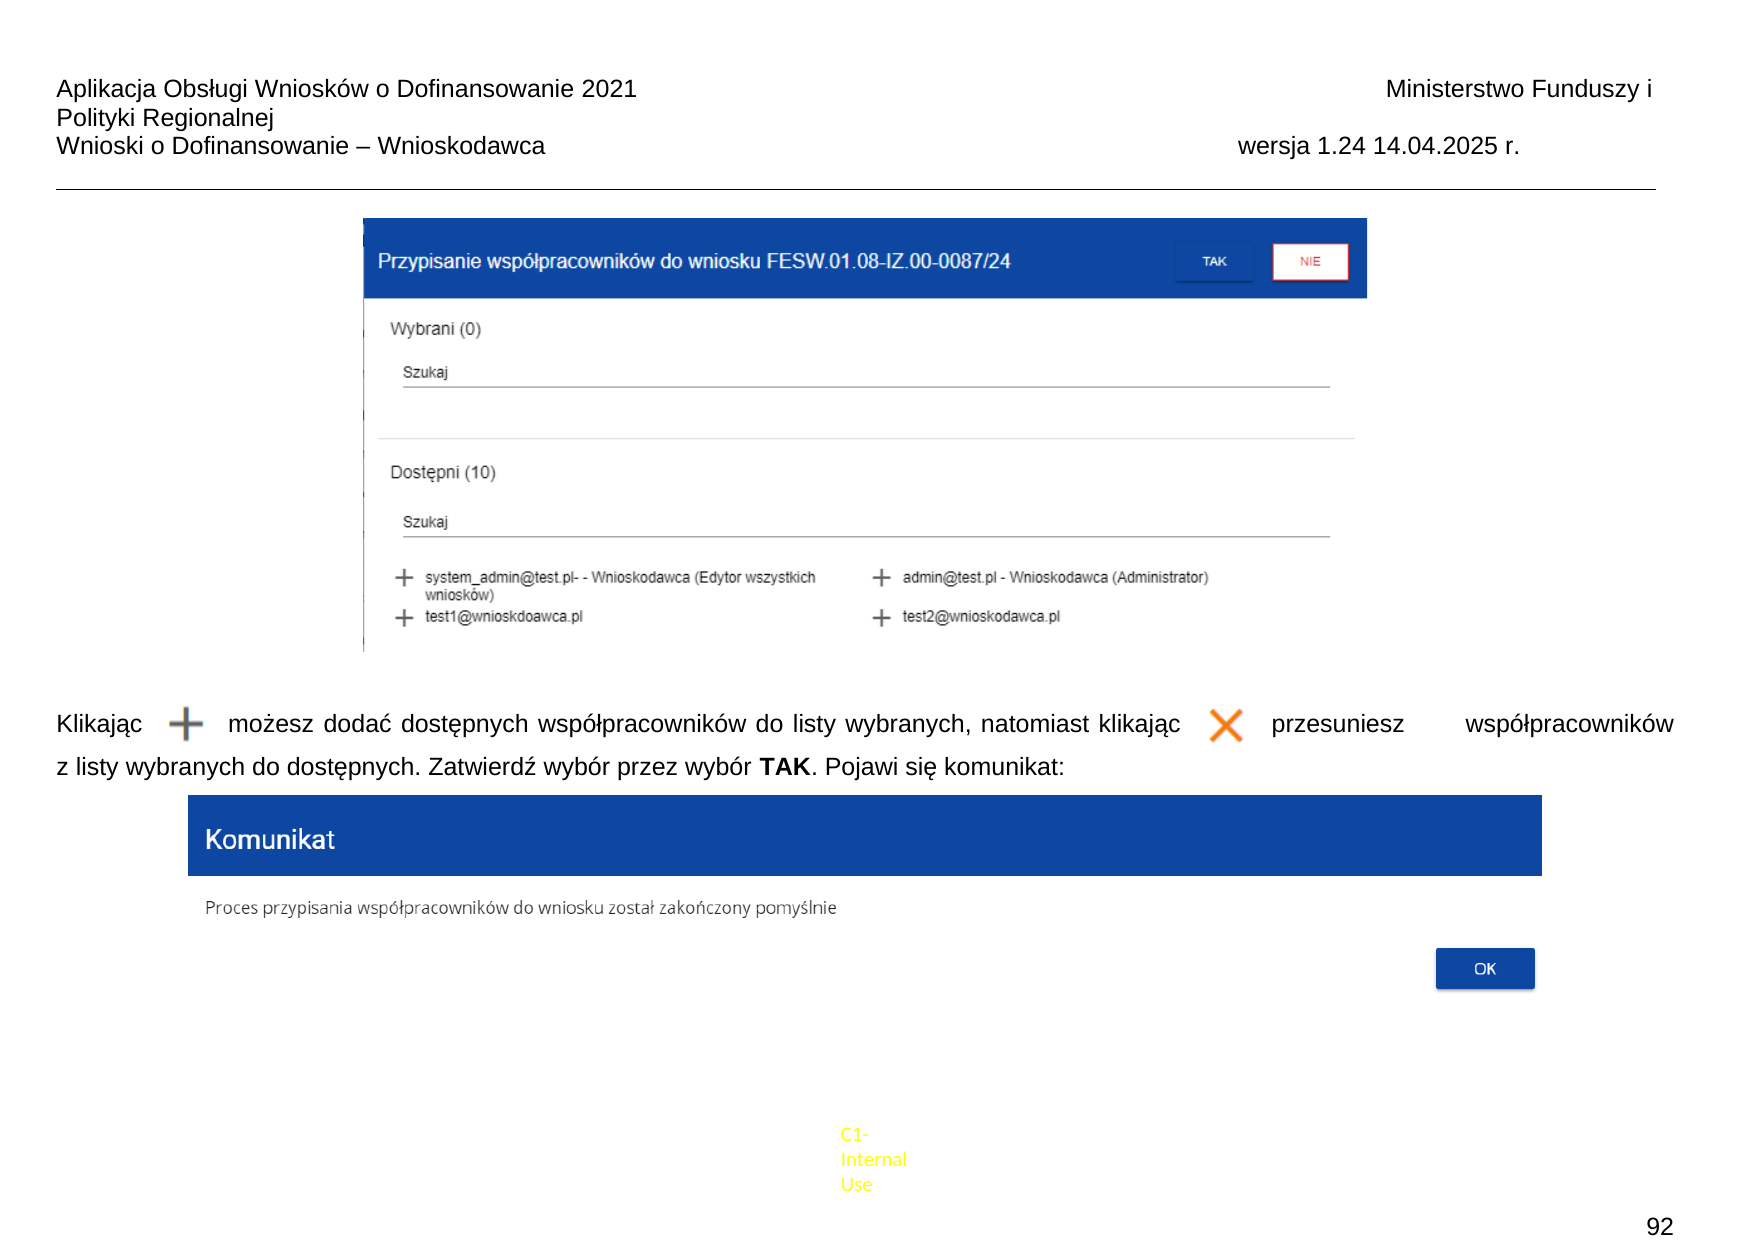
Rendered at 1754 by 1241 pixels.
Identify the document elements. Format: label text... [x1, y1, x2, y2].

picture [1199, 697, 1253, 747]
picture [165, 697, 208, 742]
text Klikając możesz dodać dostępnych współpracowników do listy wybranych, natomiast klikając przesuniesz współpracowników z listy wybranych do dostępnych. Zatwierdź wybór przez wybór TAK. Pojawi się komunikat: [56, 709, 1674, 781]
picture [363, 218, 1368, 652]
picture [188, 795, 1542, 994]
